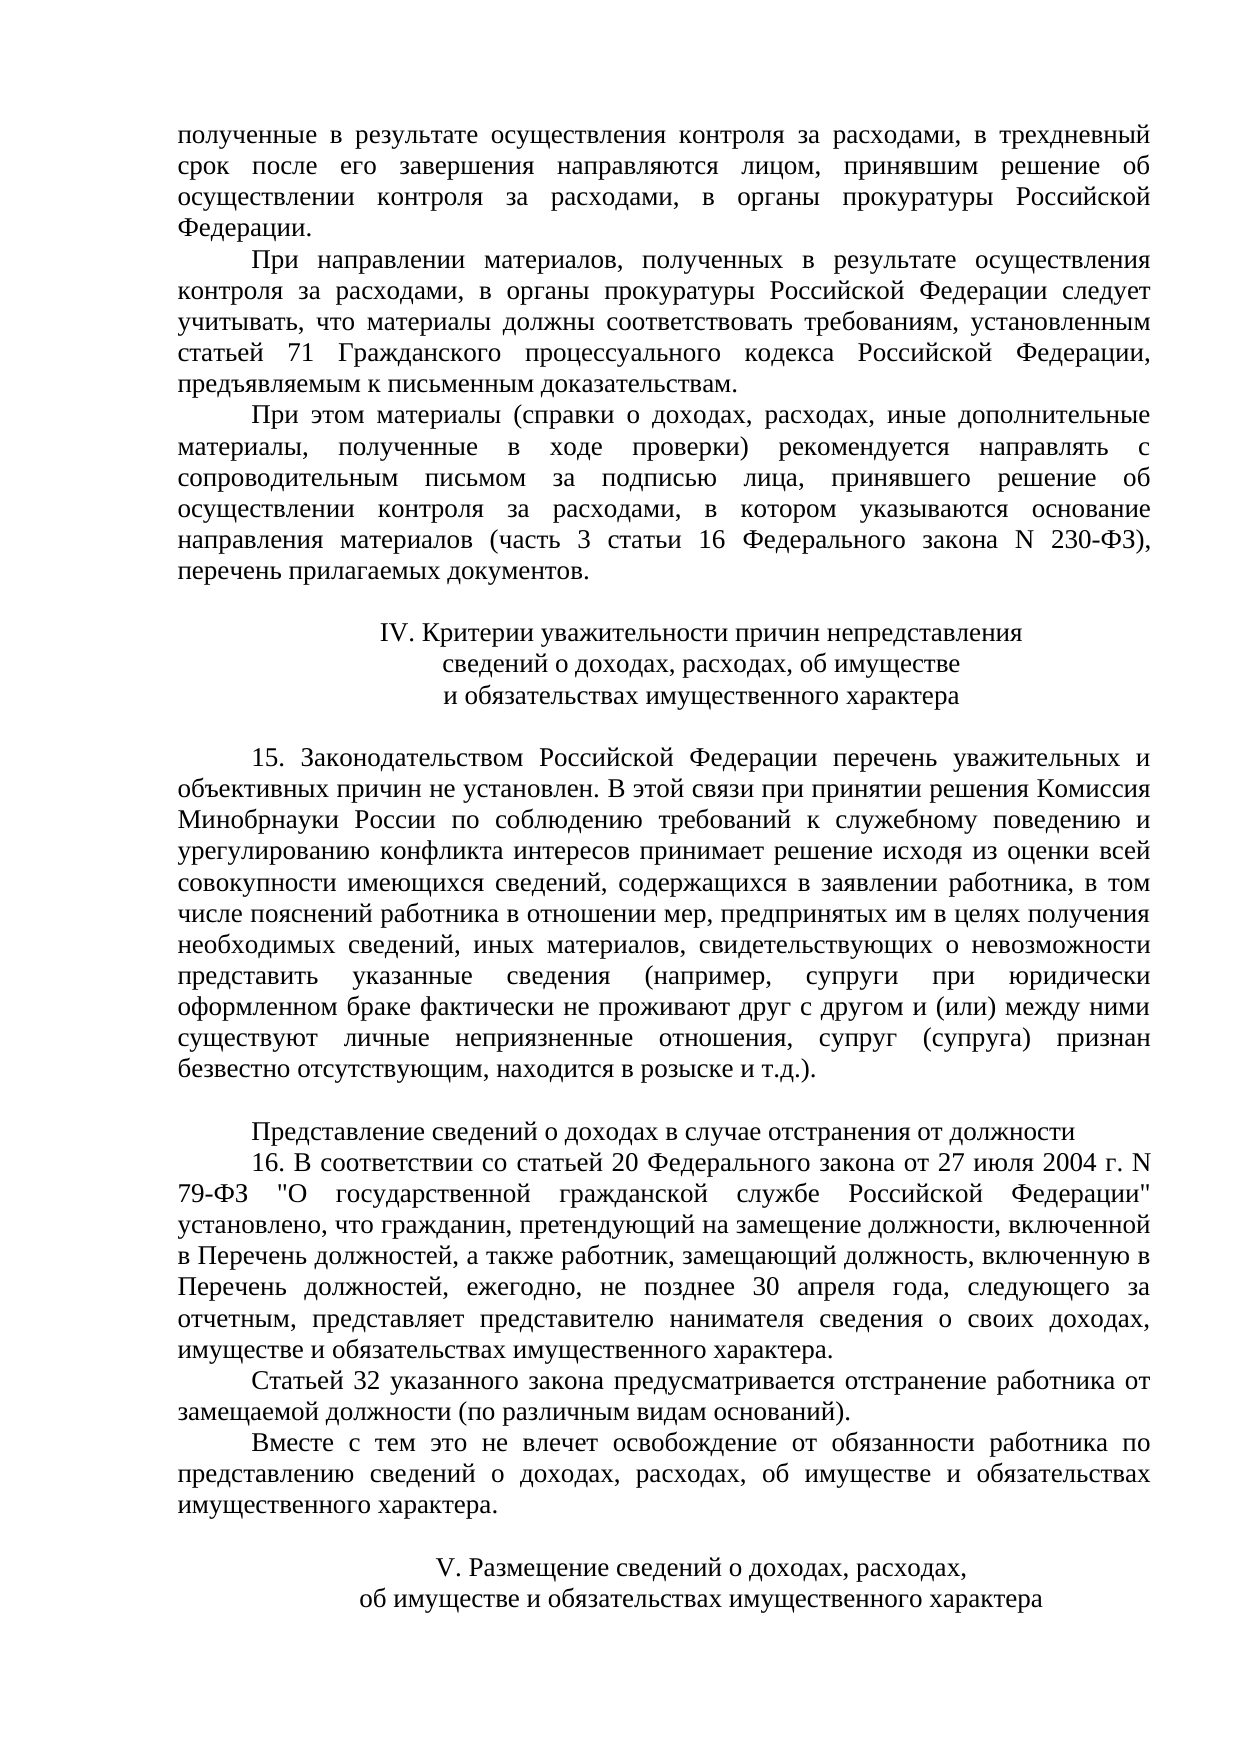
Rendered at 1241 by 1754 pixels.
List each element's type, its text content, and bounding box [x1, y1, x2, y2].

text При направлении материалов, полученных в результате осуществления контроля за расходами, в органы прокуратуры Российской Федерации следует учитывать, что материалы должны соответствовать требованиям, установленным статьей 71 Гражданского процессуального кодекса Российской Федерации, предъявляемым к письменным доказательствам. [177, 243, 1152, 398]
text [177, 118, 1152, 243]
text об имуществе и обязательствах имущественного характера [177, 1582, 1152, 1613]
text Представление сведений о доходах в случае отстранения от должности [177, 1115, 1152, 1146]
text и обязательствах имущественного характера [177, 679, 1152, 710]
text сведений о доходах, расходах, об имуществе [177, 648, 1152, 679]
text IV. Критерии уважительности причин непредставления [177, 616, 1152, 648]
text 16. В соответствии со статьей 20 Федерального закона от 27 июля 2004 г. N 79-ФЗ "О государственной гражданской службе Российской Федерации" установлено, что гражданин, претендующий на замещение должности, включенной в Перечень должностей, а также работник, замещающий должность, включенную в Перечень должностей, ежегодно, не позднее 30 апреля года, следующего за отчетным, представляет представителю нанимателя сведения о своих доходах, имуществе и обязательствах имущественного характера. [177, 1146, 1152, 1364]
text При этом материалы (справки о доходах, расходах, иные дополнительные материалы, полученные в ходе проверки) рекомендуется направлять с сопроводительным письмом за подписью лица, принявшего решение об осуществлении контроля за расходами, в котором указываются основание направления материалов (часть 3 статьи 16 Федерального закона N 230-ФЗ), перечень прилагаемых документов. [177, 398, 1152, 585]
text V. Размещение сведений о доходах, расходах, [177, 1551, 1152, 1582]
text 15. Законодательством Российской Федерации перечень уважительных и объективных причин не установлен. В этой связи при принятии решения Комиссия Минобрнауки России по соблюдению требований к служебному поведению и урегулированию конфликта интересов принимает решение исходя из оценки всей совокупности имеющихся сведений, содержащихся в заявлении работника, в том числе пояснений работника в отношении мер, предпринятых им в целях получения необходимых сведений, иных материалов, свидетельствующих о невозможности представить указанные сведения (например, супруги при юридически оформленном браке фактически не проживают друг с другом и (или) между ними существуют личные неприязненные отношения, супруг (супруга) признан безвестно отсутствующим, находится в розыске и т.д.). [177, 741, 1152, 1084]
text Статьей 32 указанного закона предусматривается отстранение работника от замещаемой должности (по различным видам оснований). [177, 1364, 1152, 1426]
text Вместе с тем это не влечет освобождение от обязанности работника по представлению сведений о доходах, расходах, об имуществе и обязательствах имущественного характера. [177, 1426, 1152, 1520]
